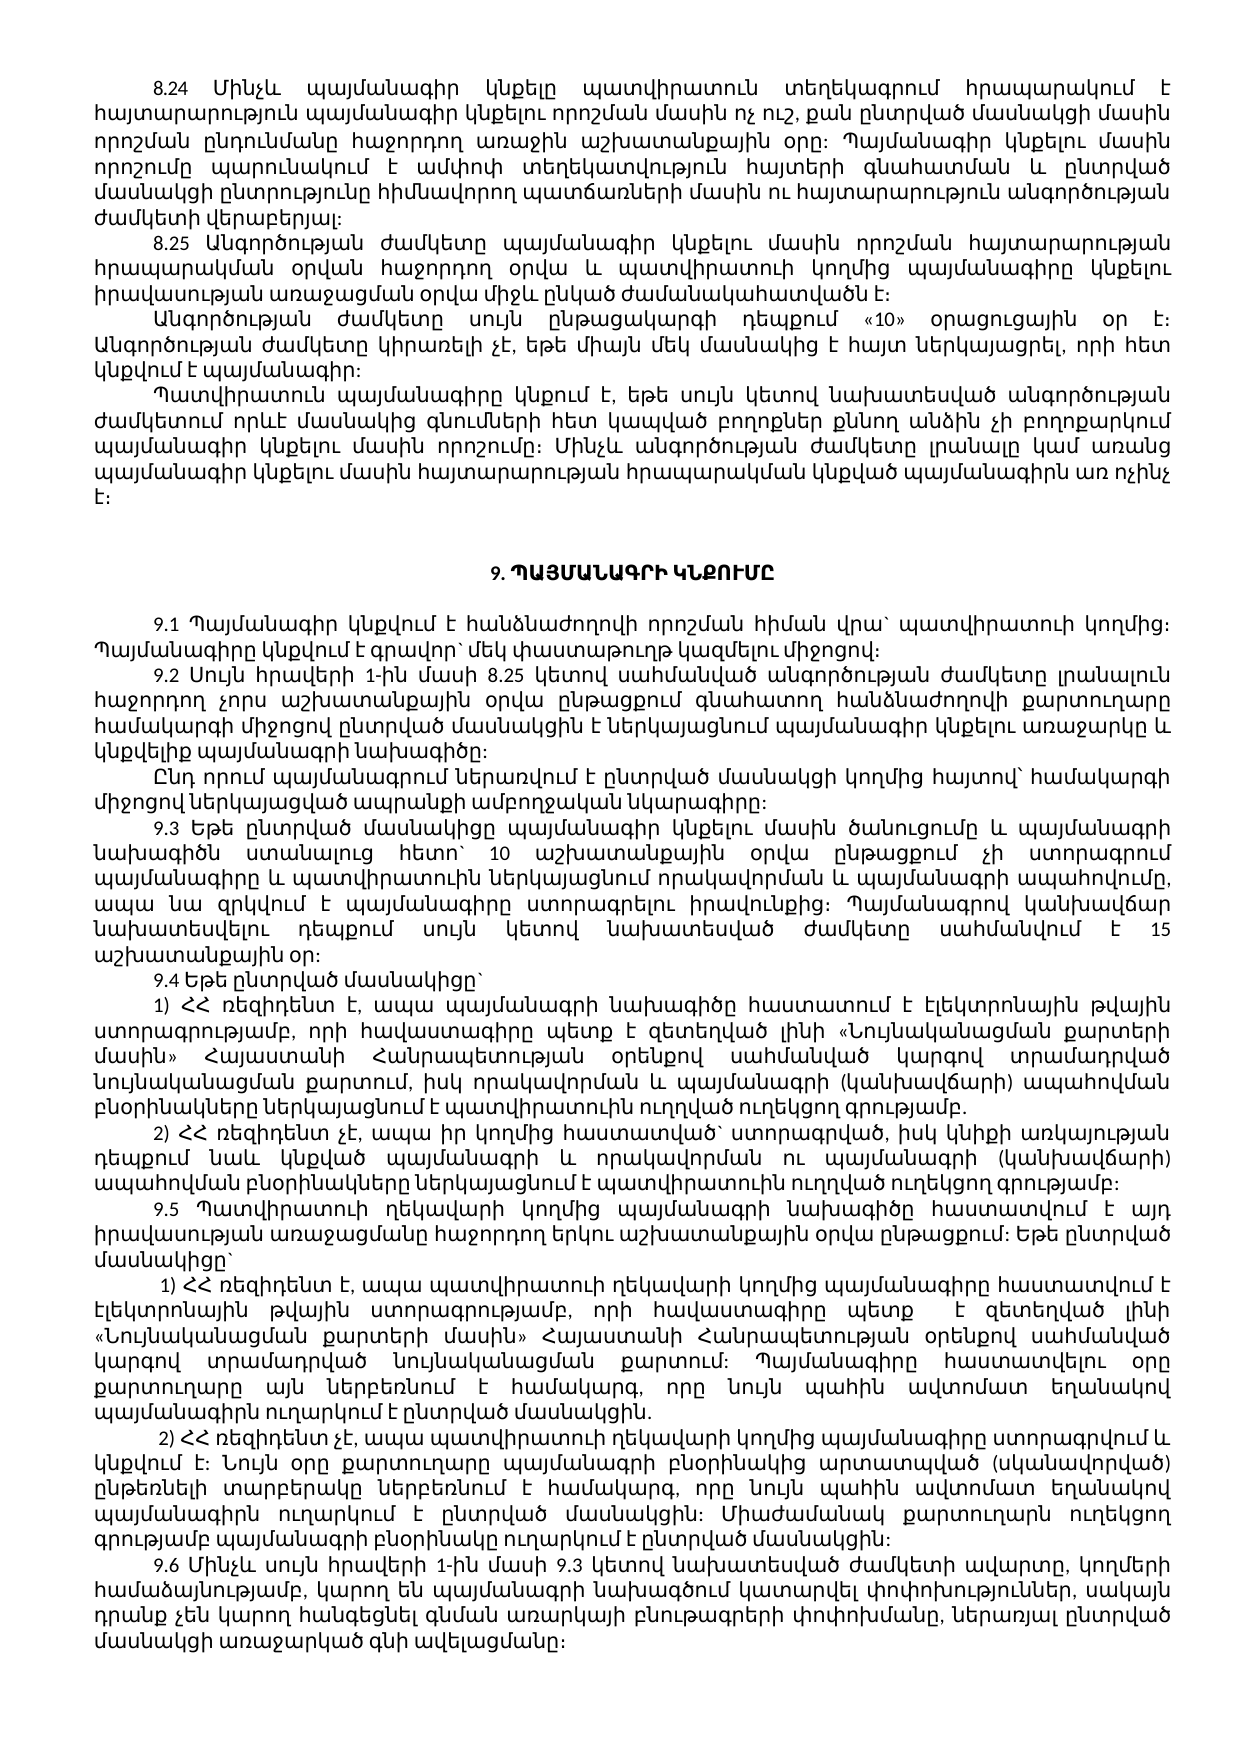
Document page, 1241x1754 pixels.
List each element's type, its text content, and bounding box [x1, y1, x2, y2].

text Պատվիրատուն պայմանագիրը կնքում է, եթե սույն կետով նախատեսված անգործության ժամկետում որևէ մասնակից գնումների հետ կապված բողոքներ քննող անձին չի բողոքարկում պայմանագիր կնքելու մասին որոշումը։ Մինչև անգործության ժամկետը լրանալը կամ առանց պայմանագիր կնքելու մասին հայտարարության հրապարակման կնքված պայմանագիրն առ ոչինչ է։ [94, 383, 1171, 510]
text 1) ՀՀ ռեզիդենտ է, ապա պատվիրատուի ղեկավարի կողմից պայմանագիրը հաստատվում է էլեկտրոնային թվային ստորագրությամբ, որի հավաստագիրը պետք է զետեղված լինի «Նույնականացման քարտերի մասին» Հայաստանի Հանրապետության օրենքով սահմանված կարգով տրամադրված նույնականացման քարտում: Պայմանագիրը հաստատվելու օրը քարտուղարը այն ներբեռնում է համակարգ, որը նույն պահին ավտոմատ եղանակով պայմանագիրն ուղարկում է ընտրված մասնակցին. [94, 1272, 1171, 1425]
text 9.3 Եթե ընտրված մասնակիցը պայմանագիր կնքելու մասին ծանուցումը և պայմանագրի նախագիծն ստանալուց հետո` 10 աշխատանքային օրվա ընթացքում չի ստորագրում պայմանագիրը և պատվիրատուին ներկայացնում որակավորման և պայմանագրի ապահովումը, ապա նա զրկվում է պայմանագիրը ստորագրելու իրավունքից։ Պայմանագրով կանխավճար նախատեսվելու դեպքում սույն կետով նախատեսված ժամկետը սահմանվում է 15 աշխատանքային օր: [94, 815, 1171, 967]
text Անգործության ժամկետը սույն ընթացակարգի դեպքում «10» օրացուցային օր է։ Անգործության ժամկետը կիրառելի չէ, եթե միայն մեկ մասնակից է հայտ ներկայացրել, որի հետ կնքվում է պայմանագիր: [94, 306, 1171, 383]
text 8.24 Մինչև պայմանագիր կնքելը պատվիրատուն տեղեկագրում հրապարակում է հայտարարություն պայմանագիր կնքելու որոշման մասին ոչ ուշ, քան ընտրված մասնակցի մասին որոշման ընդունմանը հաջորդող առաջին աշխատանքային օրը: Պայմանագիր կնքելու մասին որոշումը պարունակում է ամփոփ տեղեկատվություն հայտերի գնահատման և ընտրված մասնակցի ընտրությունը հիմնավորող պատճառների մասին ու հայտարարություն անգործության ժամկետի վերաբերյալ: [94, 75, 1171, 230]
text 9.4 Եթե ընտրված մասնակիցը` [94, 967, 1171, 993]
text 8.25 Անգործության ժամկետը պայմանագիր կնքելու մասին որոշման հայտարարության հրապարակման օրվան հաջորդող օրվա և պատվիրատուի կողմից պայմանագիրը կնքելու իրավասության առաջացման օրվա միջև ընկած ժամանակահատվածն է։ [94, 230, 1171, 306]
text 9.5 Պատվիրատուի ղեկավարի կողմից պայմանագրի նախագիծը հաստատվում է այդ իրավասության առաջացմանը հաջորդող երկու աշխատանքային օրվա ընթացքում: Եթե ընտրված մասնակիցը` [94, 1196, 1171, 1272]
text 9.1 Պայմանագիր կնքվում է հանձնաժողովի որոշման հիման վրա` պատվիրատուի կողմից։ Պայմանագիրը կնքվում է գրավոր` մեկ փաստաթուղթ կազմելու միջոցով։ [94, 611, 1171, 662]
text 9.2 Սույն հրավերի 1-ին մասի 8.25 կետով սահմանված անգործության ժամկետը լրանալուն հաջորդող չորս աշխատանքային օրվա ընթացքում գնահատող հանձնաժողովի քարտուղարը համակարգի միջոցով ընտրված մասնակցին է ներկայացնում պայմանագիր կնքելու առաջարկը և կնքվելիք պայմանագրի նախագիծը: [94, 662, 1171, 764]
text 2) ՀՀ ռեզիդենտ չէ, ապա իր կողմից հաստատված` ստորագրված, իսկ կնիքի առկայության դեպքում նաև կնքված պայմանագրի և որակավորման ու պայմանագրի (կանխավճարի) ապահովման բնօրինակները ներկայացնում է պատվիրատուին ուղղված ուղեկցող գրությամբ: [94, 1120, 1171, 1196]
text 2) ՀՀ ռեզիդենտ չէ, ապա պատվիրատուի ղեկավարի կողմից պայմանագիրը ստորագրվում և կնքվում է: Նույն օրը քարտուղարը պայմանագրի բնօրինակից արտատպված (սկանավորված) ընթեռնելի տարբերակը ներբեռնում է համակարգ, որը նույն պահին ավտոմատ եղանակով պայմանագիրն ուղարկում է ընտրված մասնակցին: Միաժամանակ քարտուղարն ուղեկցող գրությամբ պայմանագրի բնօրինակը ուղարկում է ընտրված մասնակցին: [94, 1425, 1171, 1552]
text 1) ՀՀ ռեզիդենտ է, ապա պայմանագրի նախագիծը հաստատում է էլեկտրոնային թվային ստորագրությամբ, որի հավաստագիրը պետք է զետեղված լինի «Նույնականացման քարտերի մասին» Հայաստանի Հանրապետության օրենքով սահմանված կարգով տրամադրված նույնականացման քարտում, իսկ որակավորման և պայմանագրի (կանխավճարի) ապահովման բնօրինակները ներկայացնում է պատվիրատուին ուղղված ուղեկցող գրությամբ. [94, 993, 1171, 1120]
text Ընդ որում պայմանագրում ներառվում է ընտրված մասնակցի կողմից հայտով՝ համակարգի միջոցով ներկայացված ապրանքի ամբողջական նկարագիրը: [94, 764, 1171, 815]
text 9. ՊԱՅՄԱՆԱԳՐԻ ԿՆՔՈՒՄԸ [94, 561, 1171, 586]
text 9.6 Մինչև սույն հրավերի 1-ին մասի 9.3 կետով նախատեսված ժամկետի ավարտը, կողմերի համաձայնությամբ, կարող են պայմանագրի նախագծում կատարվել փոփոխություններ, սակայն դրանք չեն կարող հանգեցնել գնման առարկայի բնութագրերի փոփոխմանը, ներառյալ ընտրված մասնակցի առաջարկած գնի ավելացմանը։ [94, 1552, 1171, 1653]
